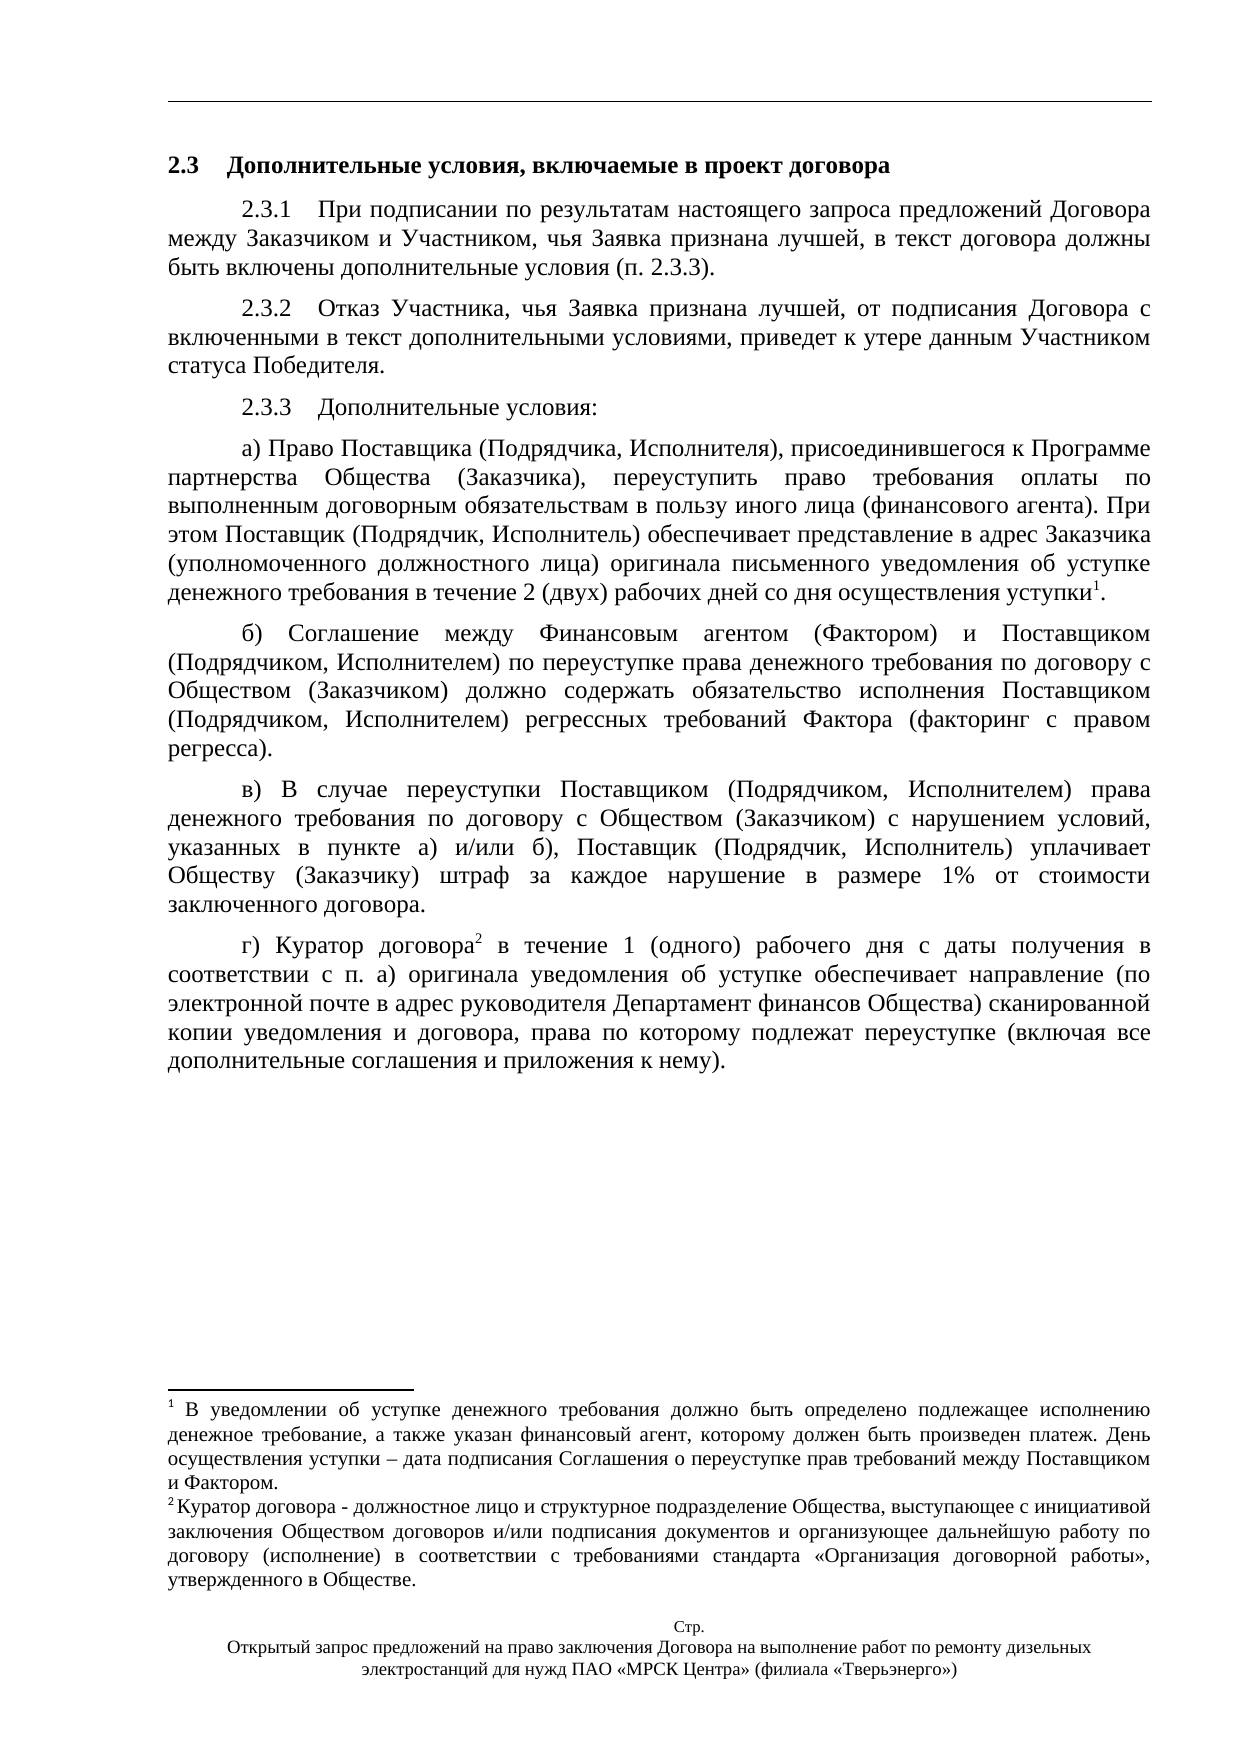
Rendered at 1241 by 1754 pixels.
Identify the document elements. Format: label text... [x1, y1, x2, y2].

subtitle При подписании по результатам настоящего запроса предложений Договора между Заказчиком и Участником, чья Заявка признана лучшей, в текст договора должны быть включены дополнительные условия (п. 2.3.3). [168, 194, 1152, 280]
subtitle в) В случае переуступки Поставщиком (Подрядчиком, Исполнителем) права денежного требования по договору с Обществом (Заказчиком) с нарушением условий, указанных в пункте а) и/или б), Поставщик (Подрядчик, Исполнитель) уплачивает Обществу (Заказчику) штраф за каждое нарушение в размере 1% от стоимости заключенного договора. [168, 774, 1152, 918]
subtitle Дополнительные условия: [168, 392, 1152, 420]
subtitle г) Куратор договора в течение 1 (одного) рабочего дня с даты получения в соответствии с п. а) оригинала уведомления об уступке обеспечивает направление (по электронной почте в адрес руководителя Департамент финансов Общества) сканированной копии уведомления и договора, права по которому подлежат переуступке (включая все дополнительные соглашения и приложения к нему). [168, 930, 1152, 1074]
subtitle б) Соглашение между Финансовым агентом (Фактором) и Поставщиком (Подрядчиком, Исполнителем) по переуступке права денежного требования по договору с Обществом (Заказчиком) должно содержать обязательство исполнения Поставщиком (Подрядчиком, Исполнителем) регрессных требований Фактора (факторинг с правом регресса). [168, 618, 1152, 762]
subtitle а) Право Поставщика (Подрядчика, Исполнителя), присоединившегося к Программе партнерства Общества (Заказчика), переуступить право требования оплаты по выполненным договорным обязательствам в пользу иного лица (финансового агента). При этом Поставщик (Подрядчик, Исполнитель) обеспечивает представление в адрес Заказчика (уполномоченного должностного лица) оригинала письменного уведомления об уступке денежного требования в течение 2 (двух) рабочих дней со дня осуществления уступки. [168, 433, 1152, 605]
subtitle Отказ Участника, чья Заявка признана лучшей, от подписания Договора с включенными в текст дополнительными условиями, приведет к утере данным Участником статуса Победителя. [168, 293, 1152, 379]
subtitle Дополнительные условия, включаемые в проект договора [168, 150, 1152, 179]
